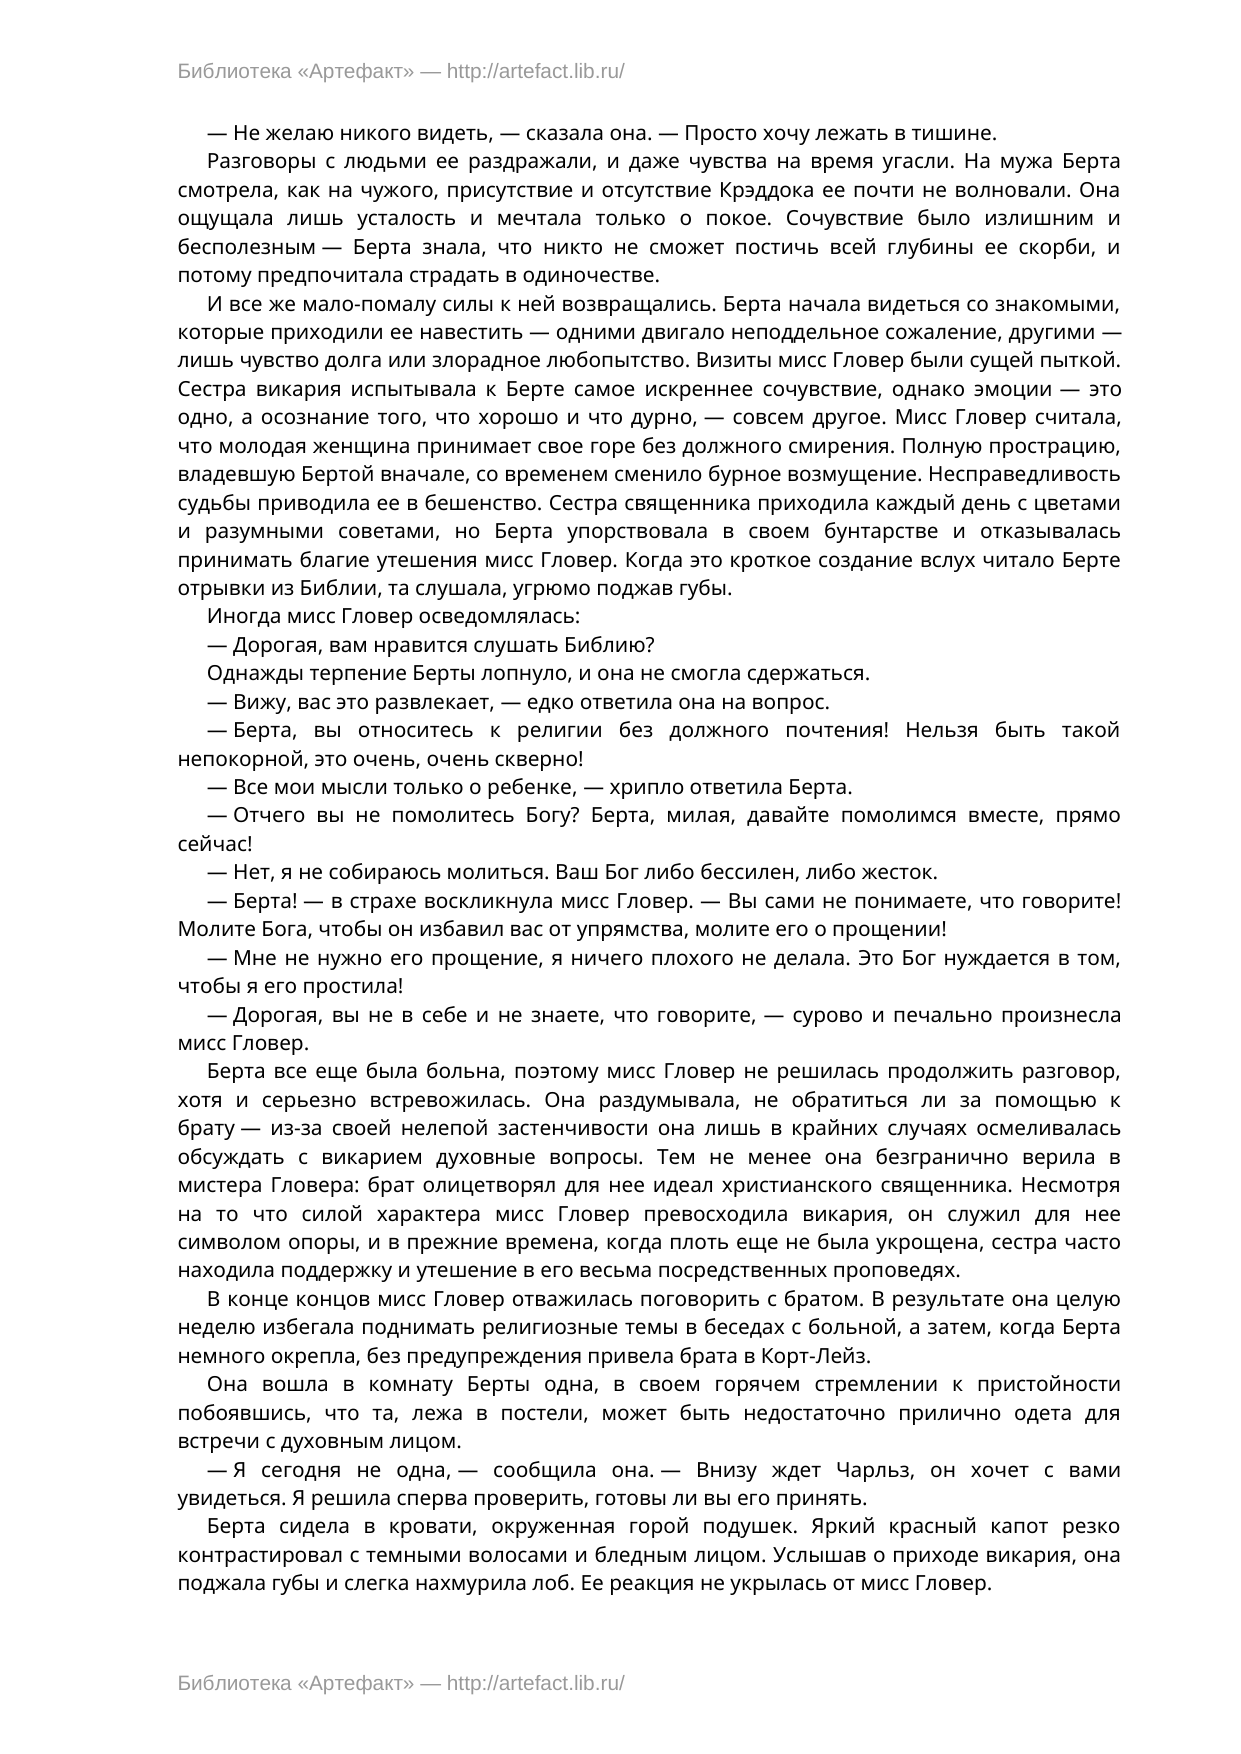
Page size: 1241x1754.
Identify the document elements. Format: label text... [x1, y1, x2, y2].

text И все же мало-помалу силы к ней возвращались. Берта начала видеться со знакомыми, которые приходили ее навестить — одними двигало неподдельное сожаление, другими — лишь чувство долга или злорадное любопытство. Визиты мисс Гловер были сущей пыткой. Сестра викария испытывала к Берте самое искреннее сочувствие, однако эмоции — это одно, а осознание того, что хорошо и что дурно, — совсем другое. Мисс Гловер считала, что молодая женщина принимает свое горе без должного смирения. Полную прострацию, владевшую Бертой вначале, со временем сменило бурное возмущение. Несправедливость судьбы приводила ее в бешенство. Сестра священника приходила каждый день с цветами и разумными советами, но Берта упорствовала в своем бунтарстве и отказывалась принимать благие утешения мисс Гловер. Когда это кроткое создание вслух читало Берте отрывки из Библии, та слушала, угрюмо поджав губы. [177, 289, 1122, 602]
text — Мне не нужно его прощение, я ничего плохого не делала. Это Бог нуждается в том, чтобы я его простила! [177, 943, 1122, 1000]
text — Отчего вы не помолитесь Богу? Берта, милая, давайте помолимся вместе, прямо сейчас! [177, 801, 1122, 857]
text — Дорогая, вам нравится слушать Библию? [177, 630, 1122, 658]
text Однажды терпение Берты лопнуло, и она не смогла сдержаться. [177, 658, 1122, 687]
text — Дорогая, вы не в себе и не знаете, что говорите, — сурово и печально произнесла мисс Гловер. [177, 1000, 1122, 1057]
text — Все мои мысли только о ребенке, — хрипло ответила Берта. [177, 772, 1122, 801]
text — Я сегодня не одна, — сообщила она. — Внизу ждет Чарльз, он хочет с вами увидеться. Я решила сперва проверить, готовы ли вы его принять. [177, 1455, 1122, 1512]
text В конце концов мисс Гловер отважилась поговорить с братом. В результате она целую неделю избегала поднимать религиозные темы в беседах с больной, а затем, когда Берта немного окрепла, без предупреждения привела брата в Корт-Лейз. [177, 1284, 1122, 1369]
text — Вижу, вас это развлекает, — едко ответила она на вопрос. [177, 687, 1122, 715]
text Иногда мисс Гловер осведомлялась: [177, 602, 1122, 630]
text — Берта! — в страхе воскликнула мисс Гловер. — Вы сами не понимаете, что говорите! Молите Бога, чтобы он избавил вас от упрямства, молите его о прощении! [177, 886, 1122, 943]
text — Берта, вы относитесь к религии без должного почтения! Нельзя быть такой непокорной, это очень, очень скверно! [177, 715, 1122, 772]
text — Не желаю никого видеть, — сказала она. — Просто хочу лежать в тишине. [177, 118, 1122, 147]
text Разговоры с людьми ее раздражали, и даже чувства на время угасли. На мужа Берта смотрела, как на чужого, присутствие и отсутствие Крэддока ее почти не волновали. Она ощущала лишь усталость и мечтала только о покое. Сочувствие было излишним и бесполезным — Берта знала, что никто не сможет постичь всей глубины ее скорби, и потому предпочитала страдать в одиночестве. [177, 147, 1122, 289]
text Берта сидела в кровати, окруженная горой подушек. Яркий красный капот резко контрастировал с темными волосами и бледным лицом. Услышав о приходе викария, она поджала губы и слегка нахмурила лоб. Ее реакция не укрылась от мисс Гловер. [177, 1512, 1122, 1597]
text Она вошла в комнату Берты одна, в своем горячем стремлении к пристойности побоявшись, что та, лежа в постели, может быть недостаточно прилично одета для встречи с духовным лицом. [177, 1369, 1122, 1455]
text Берта все еще была больна, поэтому мисс Гловер не решилась продолжить разговор, хотя и серьезно встревожилась. Она раздумывала, не обратиться ли за помощью к брату — из-за своей нелепой застенчивости она лишь в крайних случаях осмеливалась обсуждать с викарием духовные вопросы. Тем не менее она безгранично верила в мистера Гловера: брат олицетворял для нее идеал христианского священника. Несмотря на то что силой характера мисс Гловер превосходила викария, он служил для нее символом опоры, и в прежние времена, когда плоть еще не была укрощена, сестра часто находила поддержку и утешение в его весьма посредственных проповедях. [177, 1057, 1122, 1284]
text — Нет, я не собираюсь молиться. Ваш Бог либо бессилен, либо жесток. [177, 857, 1122, 886]
